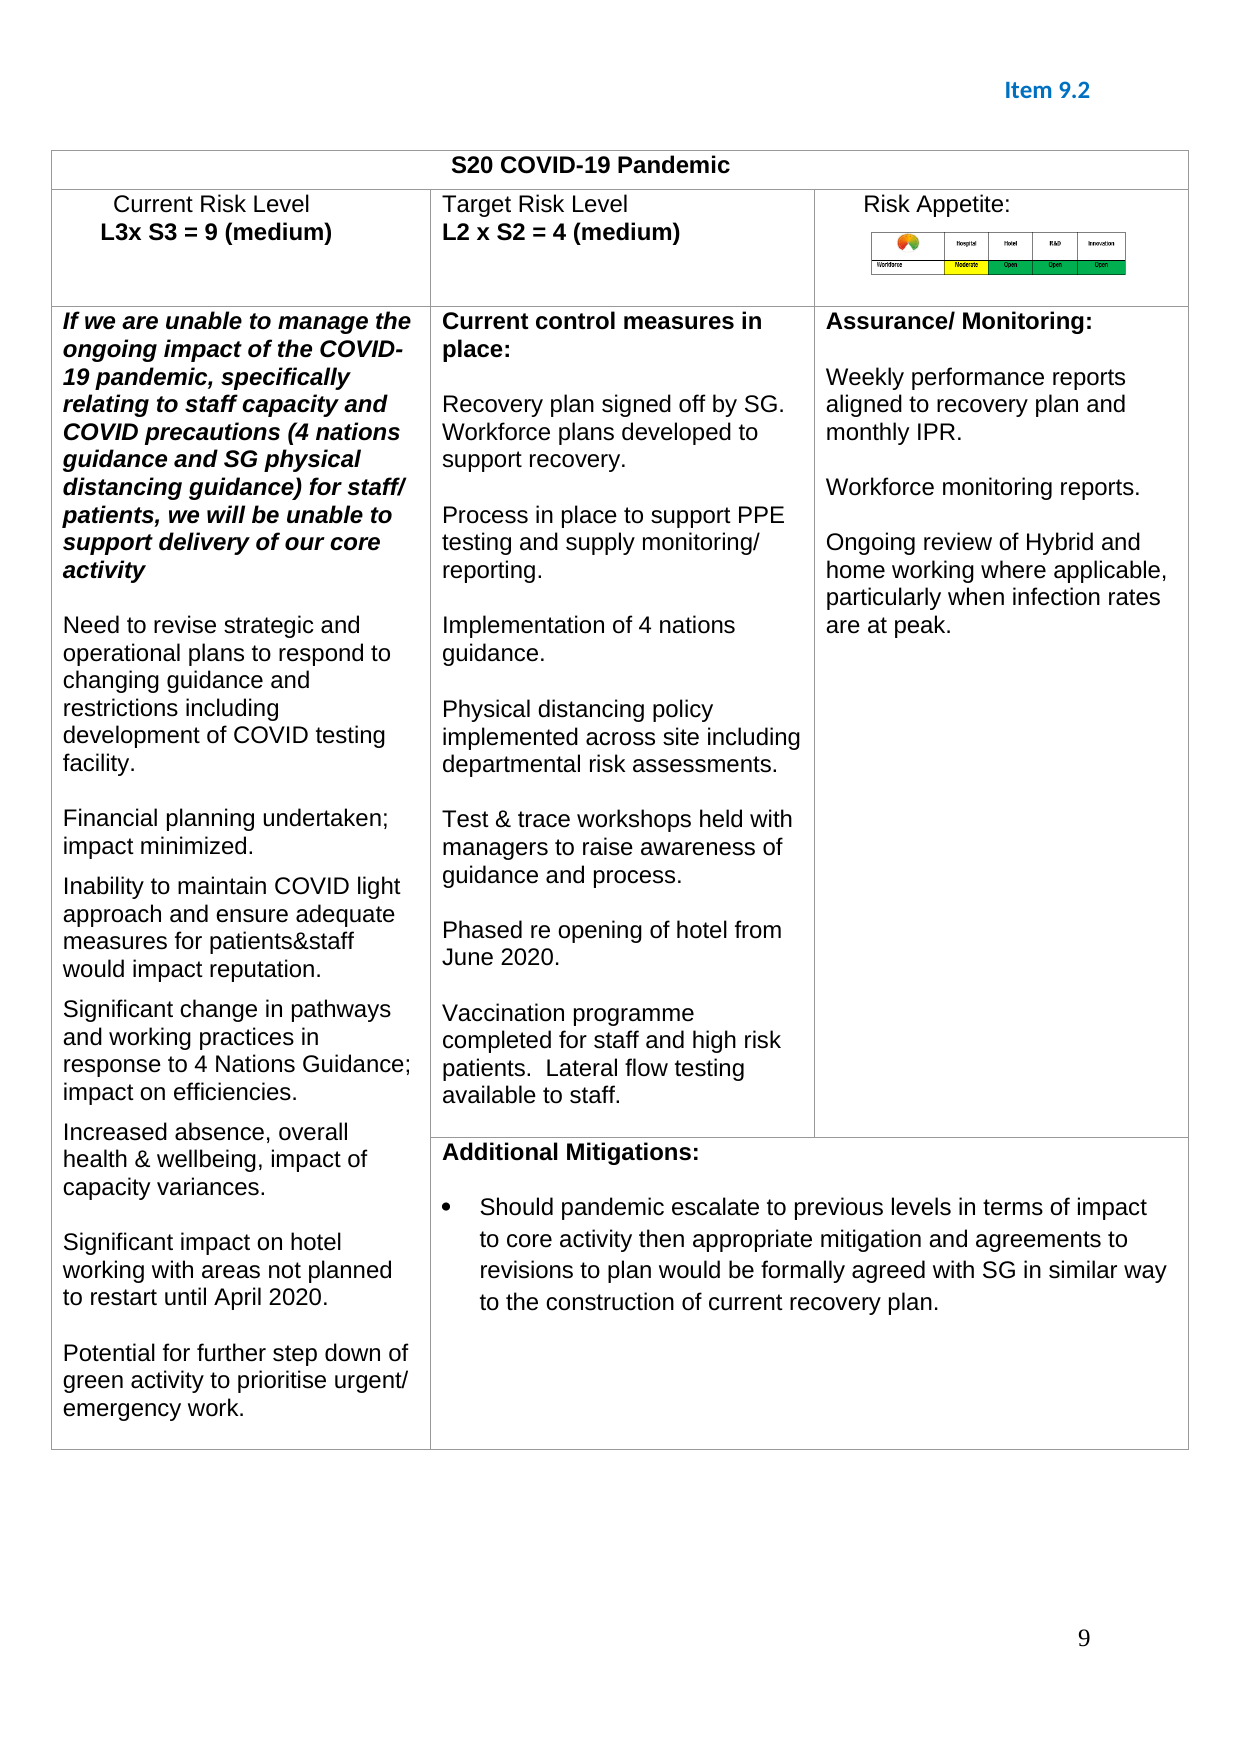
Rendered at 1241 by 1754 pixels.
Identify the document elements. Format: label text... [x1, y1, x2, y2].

table_cell Risk Appetite: [815, 190, 1188, 306]
table_cell Additional Mitigations: Should pandemic escalate to previous levels in terms of impact to core activity then appropriate mitigation and agreements to revisions to plan would be formally agreed with SG in similar way to the construction of current recovery plan. [431, 1138, 1188, 1449]
table_cell If we are unable to manage the ongoing impact of the COVID-19 pandemic, specifically relating to staff capacity and COVID precautions (4 nations guidance and SG physical distancing guidance) for staff/ patients, we will be unable to support delivery of our core activity Need to revise strategic and operational plans to respond to changing guidance and restrictions including development of COVID testing facility. Financial planning undertaken; impact minimized. Inability to maintain COVID light approach and ensure adequate measures for patients&staff would impact reputation. Significant change in pathways and working practices in response to 4 Nations Guidance; impact on efficiencies. Increased absence, overall health & wellbeing, impact of capacity variances. Significant impact on hotel working with areas not planned to restart until April 2020. Potential for further step down of green activity to prioritise urgent/ emergency work. [52, 307, 430, 1449]
table_cell Current Risk Level L3x S3 = 9 (medium) [52, 190, 430, 306]
picture [863, 221, 1132, 282]
table_header S20 COVID-19 Pandemic [52, 151, 1188, 189]
table_cell Target Risk Level L2 x S2 = 4 (medium) [431, 190, 814, 306]
table_cell Current control measures in place: Recovery plan signed off by SG. Workforce plans developed to support recovery. Process in place to support PPE testing and supply monitoring/ reporting. Implementation of 4 nations guidance. Physical distancing policy implemented across site including departmental risk assessments. Test & trace workshops held with managers to raise awareness of guidance and process. Phased re opening of hotel from June 2020. Vaccination programme completed for staff and high risk patients. Lateral flow testing available to staff. [431, 307, 814, 1137]
table_cell Assurance/ Monitoring: Weekly performance reports aligned to recovery plan and monthly IPR. Workforce monitoring reports. Ongoing review of Hybrid and home working where applicable, particularly when infection rates are at peak. [815, 307, 1188, 1137]
